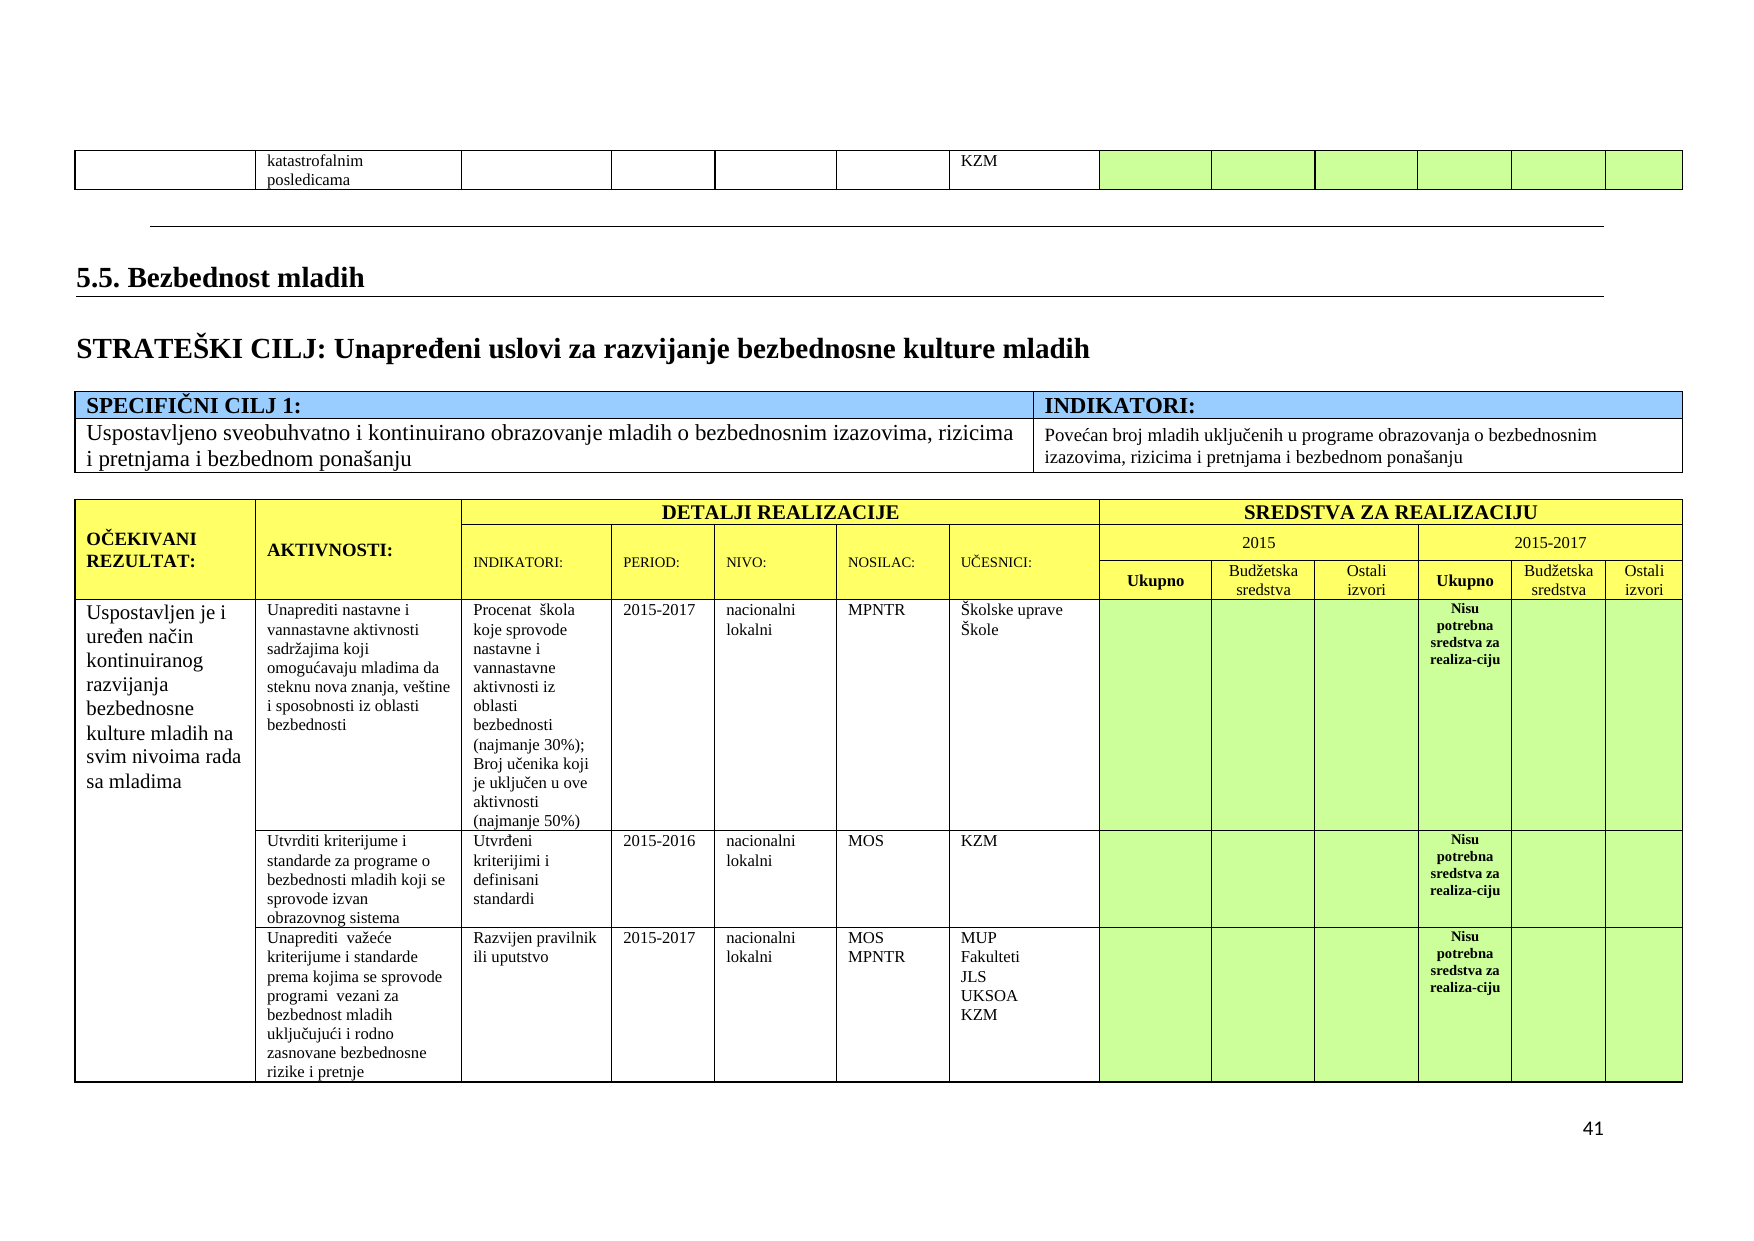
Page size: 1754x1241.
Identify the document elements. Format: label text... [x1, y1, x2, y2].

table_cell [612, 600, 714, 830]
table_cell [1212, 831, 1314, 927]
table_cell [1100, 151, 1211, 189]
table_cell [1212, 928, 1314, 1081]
text 5.5. Bezbednost mladih [76, 261, 1604, 296]
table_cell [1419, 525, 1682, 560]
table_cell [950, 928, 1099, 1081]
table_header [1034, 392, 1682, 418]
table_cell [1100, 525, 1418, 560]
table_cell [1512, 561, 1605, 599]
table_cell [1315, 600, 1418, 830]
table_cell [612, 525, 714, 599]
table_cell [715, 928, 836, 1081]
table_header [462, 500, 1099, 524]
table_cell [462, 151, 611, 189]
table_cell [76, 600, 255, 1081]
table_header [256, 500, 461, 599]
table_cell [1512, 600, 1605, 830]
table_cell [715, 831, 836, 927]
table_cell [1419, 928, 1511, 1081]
text STRATEŠKI CILJ: Unapređeni uslovi za razvijanje bezbednosne kulture mladih [76, 331, 1604, 364]
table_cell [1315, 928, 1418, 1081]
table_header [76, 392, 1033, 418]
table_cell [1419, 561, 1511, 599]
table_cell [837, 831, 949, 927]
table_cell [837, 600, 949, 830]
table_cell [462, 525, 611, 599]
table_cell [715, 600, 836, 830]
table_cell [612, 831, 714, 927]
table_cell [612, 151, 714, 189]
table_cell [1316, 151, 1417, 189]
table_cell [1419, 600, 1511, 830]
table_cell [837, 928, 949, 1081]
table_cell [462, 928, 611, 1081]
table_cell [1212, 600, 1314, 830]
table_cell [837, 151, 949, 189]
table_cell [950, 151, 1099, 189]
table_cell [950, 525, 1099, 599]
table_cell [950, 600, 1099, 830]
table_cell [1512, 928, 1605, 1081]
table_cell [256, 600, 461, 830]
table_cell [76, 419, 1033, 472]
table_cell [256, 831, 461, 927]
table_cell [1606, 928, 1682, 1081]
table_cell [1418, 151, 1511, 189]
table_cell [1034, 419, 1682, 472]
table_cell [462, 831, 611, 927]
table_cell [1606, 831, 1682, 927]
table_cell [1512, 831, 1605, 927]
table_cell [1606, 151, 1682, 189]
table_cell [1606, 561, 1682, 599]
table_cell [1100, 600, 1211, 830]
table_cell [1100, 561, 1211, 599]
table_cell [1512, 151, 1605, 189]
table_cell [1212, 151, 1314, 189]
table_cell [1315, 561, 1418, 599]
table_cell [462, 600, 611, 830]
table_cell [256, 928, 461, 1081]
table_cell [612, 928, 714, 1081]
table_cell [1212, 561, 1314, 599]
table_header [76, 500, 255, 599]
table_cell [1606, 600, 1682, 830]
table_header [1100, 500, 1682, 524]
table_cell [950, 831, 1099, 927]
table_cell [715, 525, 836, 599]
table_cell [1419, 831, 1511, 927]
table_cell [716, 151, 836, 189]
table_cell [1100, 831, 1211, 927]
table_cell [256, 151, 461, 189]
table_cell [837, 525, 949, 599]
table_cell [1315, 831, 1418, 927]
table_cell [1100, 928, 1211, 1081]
